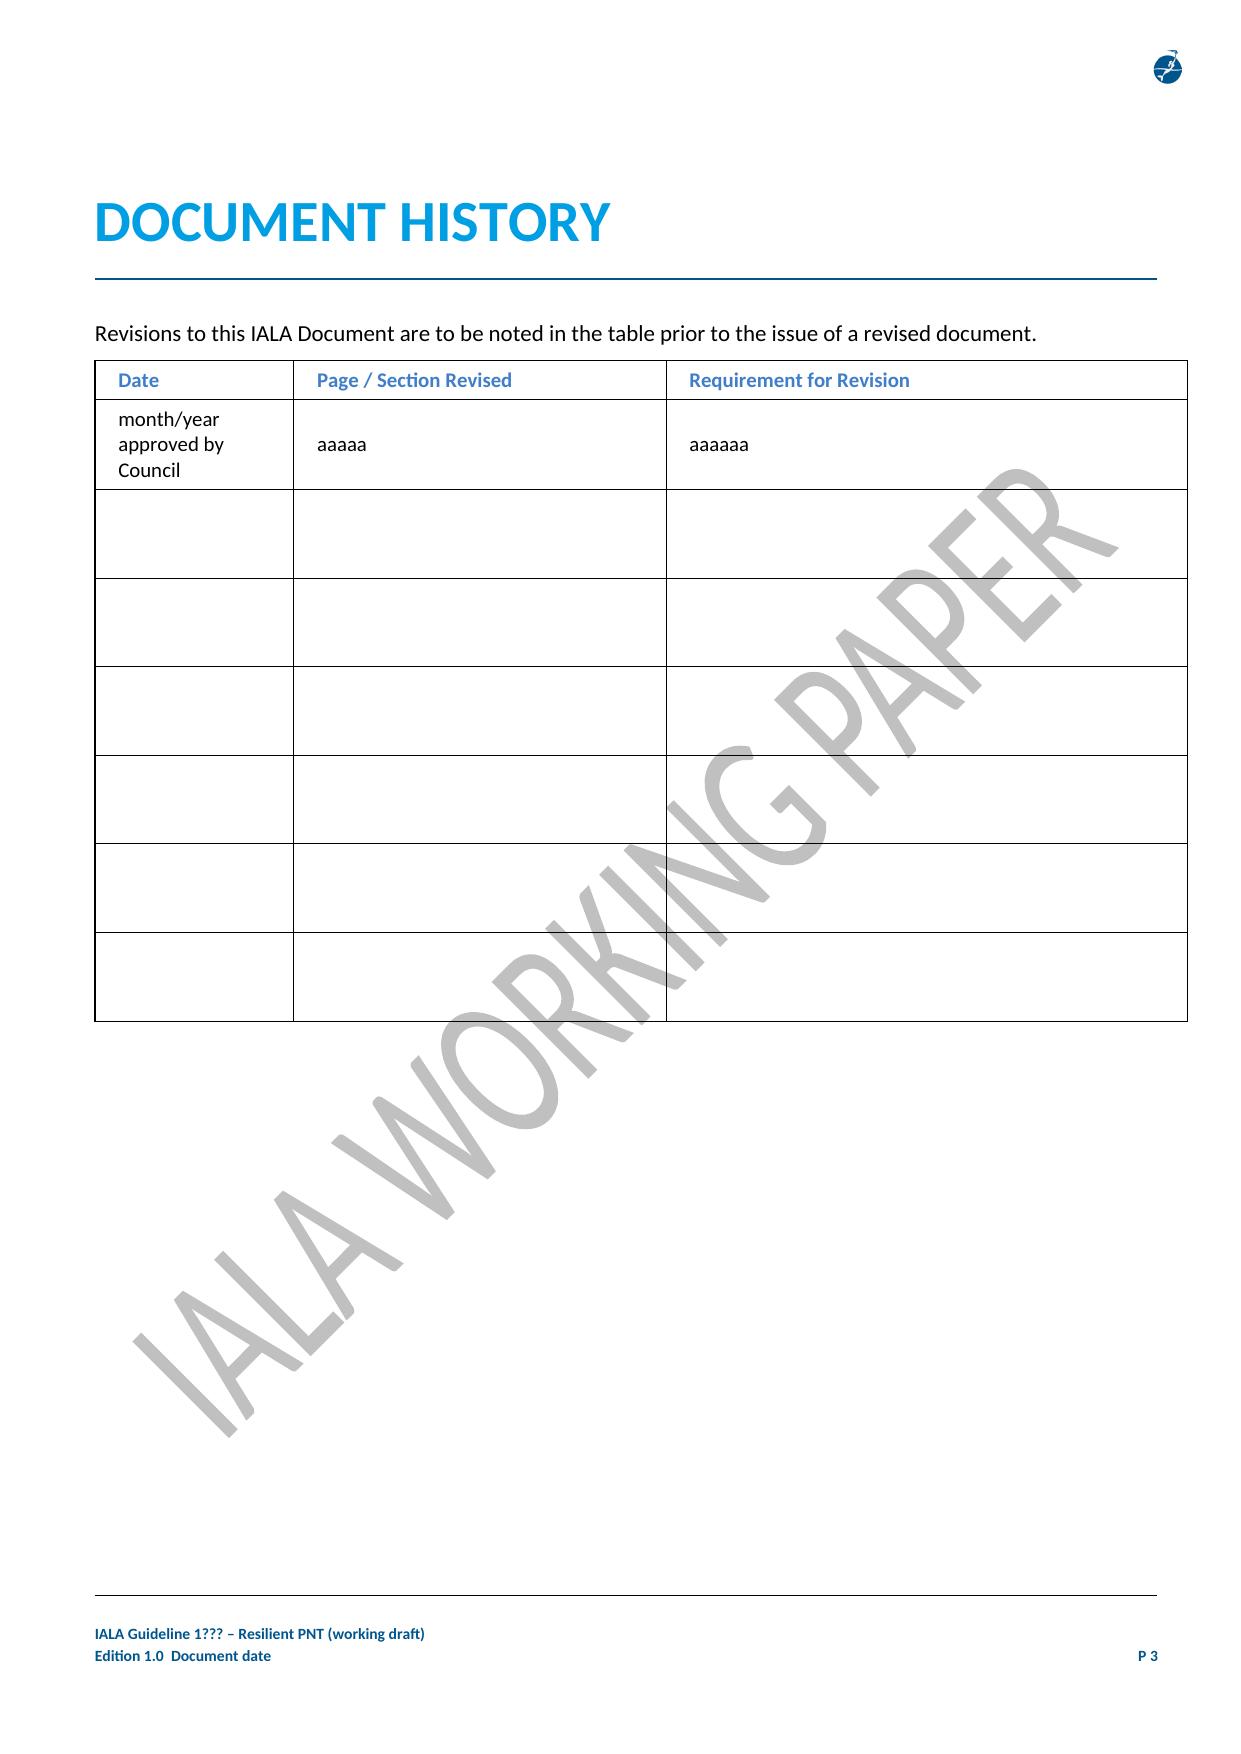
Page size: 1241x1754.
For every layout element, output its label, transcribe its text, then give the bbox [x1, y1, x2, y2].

table_cell [667, 933, 1187, 1021]
table_cell [294, 579, 666, 666]
table_cell [667, 579, 1187, 666]
table_cell [96, 579, 293, 666]
text Revisions to this IALA Document are to be noted in the table prior to the issue of a revised document. [94, 319, 1157, 347]
table_cell [667, 756, 1187, 843]
table_cell [294, 756, 666, 843]
table_cell [96, 667, 293, 755]
table_header Requirement for Revision [667, 361, 1187, 399]
table_cell [294, 667, 666, 755]
table_cell [294, 490, 666, 577]
table_cell [667, 490, 1187, 577]
table_cell [667, 667, 1187, 755]
table_cell [294, 933, 666, 1021]
table_cell [96, 490, 293, 577]
table_cell [96, 933, 293, 1021]
picture [1122, 0, 1241, 119]
table_header Date [96, 361, 293, 399]
table_cell aaaaaa [667, 400, 1187, 489]
table_cell month/year approved by Council [96, 400, 293, 489]
table_cell aaaaa [294, 400, 666, 489]
table_header Page / Section Revised [294, 361, 666, 399]
table_cell [96, 844, 293, 932]
table_cell [96, 756, 293, 843]
table_cell [294, 844, 666, 932]
table_cell [667, 844, 1187, 932]
